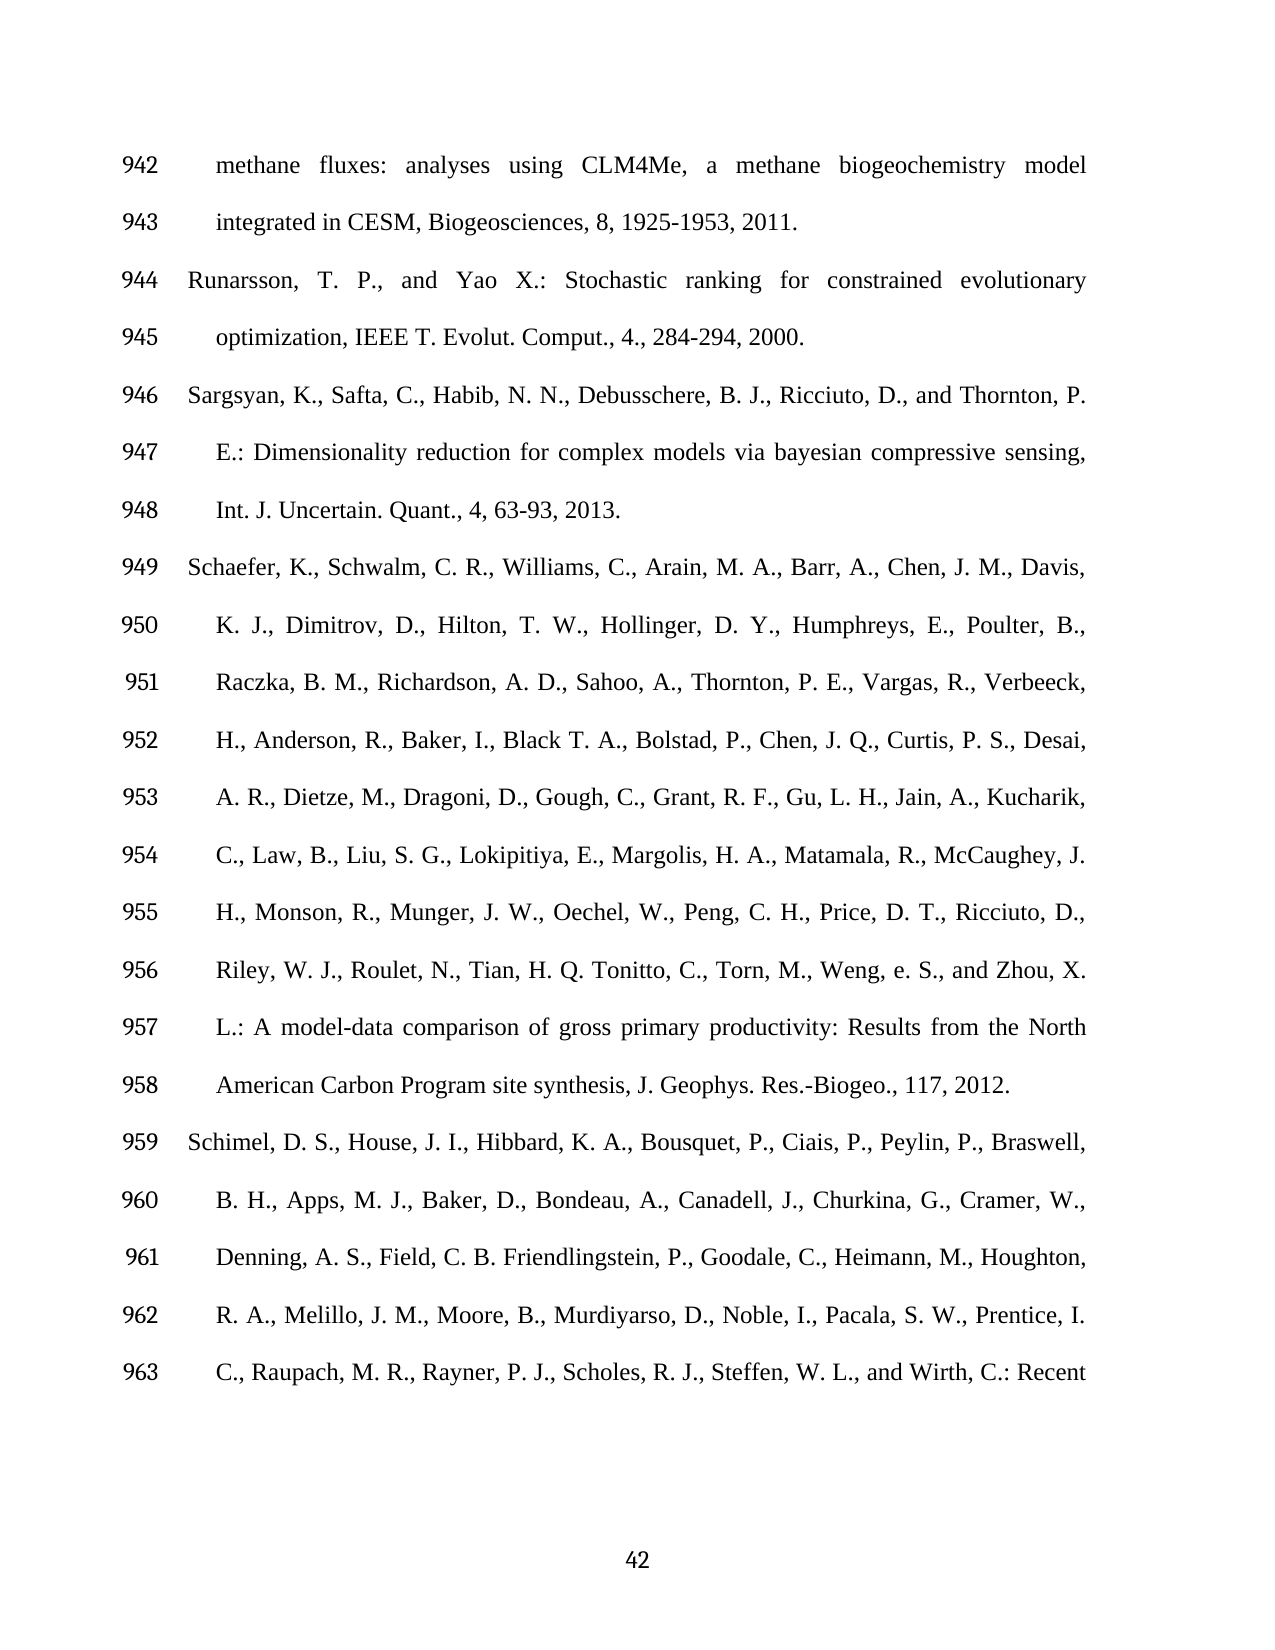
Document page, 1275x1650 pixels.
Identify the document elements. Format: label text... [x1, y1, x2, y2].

text Sargsyan, K., Safta, C., Habib, N. N., Debusschere, B. J., Ricciuto, D., and Thornton, P. E.: Dimensionality reduction for complex models via bayesian compressive sensing, Int. J. Uncertain. Quant., 4, 63-93, 2013. [187, 380, 1087, 524]
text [187, 150, 1087, 236]
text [187, 1127, 1087, 1386]
text Runarsson, T. P., and Yao X.: Stochastic ranking for constrained evolutionary optimization, IEEE T. Evolut. Comput., 4., 284-294, 2000. [187, 265, 1087, 351]
text Schaefer, K., Schwalm, C. R., Williams, C., Arain, M. A., Barr, A., Chen, J. M., Davis, K. J., Dimitrov, D., Hilton, T. W., Hollinger, D. Y., Humphreys, E., Poulter, B., Raczka, B. M., Richardson, A. D., Sahoo, A., Thornton, P. E., Vargas, R., Verbeeck, H., Anderson, R., Baker, I., Black T. A., Bolstad, P., Chen, J. Q., Curtis, P. S., Desai, A. R., Dietze, M., Dragoni, D., Gough, C., Grant, R. F., Gu, L. H., Jain, A., Kucharik, C., Law, B., Liu, S. G., Lokipitiya, E., Margolis, H. A., Matamala, R., McCaughey, J. H., Monson, R., Munger, J. W., Oechel, W., Peng, C. H., Price, D. T., Ricciuto, D., Riley, W. J., Roulet, N., Tian, H. Q. Tonitto, C., Torn, M., Weng, e. S., and Zhou, X. L.: A model-data comparison of gross primary productivity: Results from the North American Carbon Program site synthesis, J. Geophys. Res.-Biogeo., 117, 2012. [187, 552, 1087, 1099]
